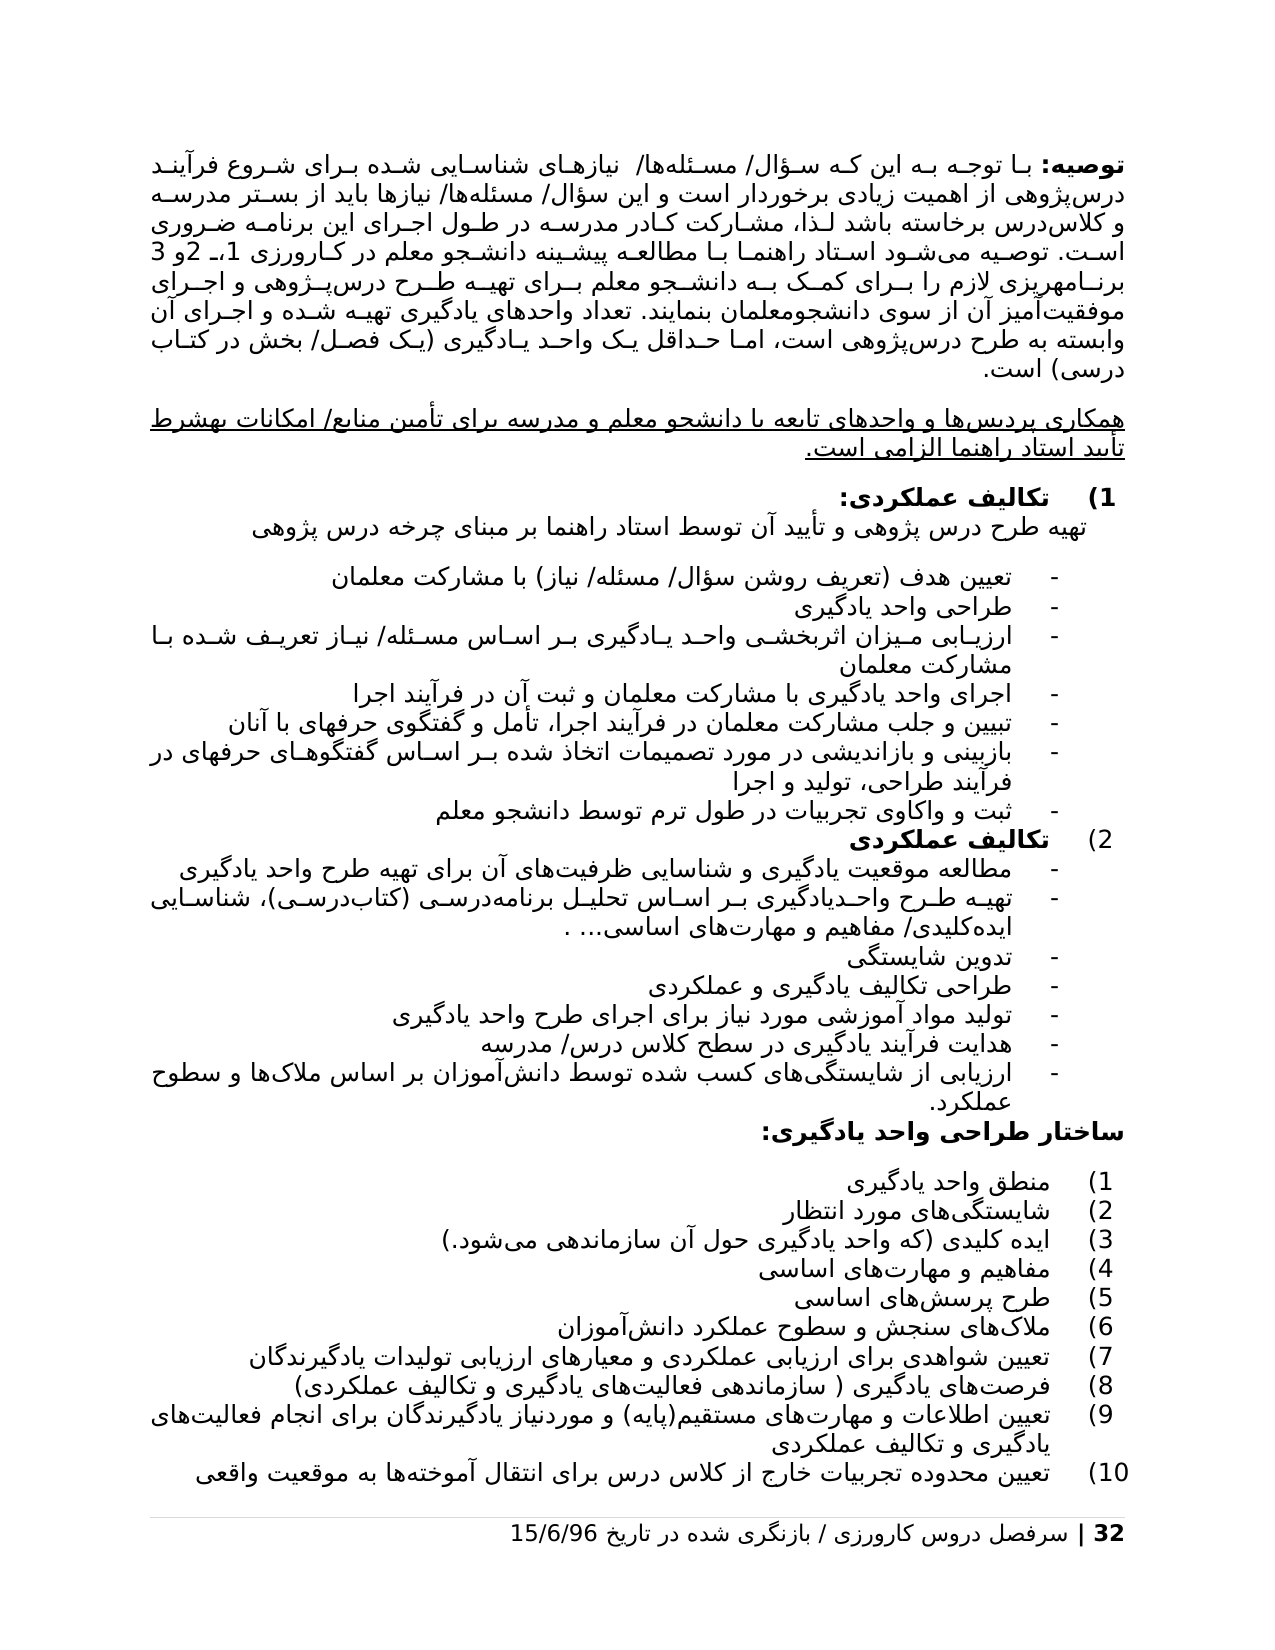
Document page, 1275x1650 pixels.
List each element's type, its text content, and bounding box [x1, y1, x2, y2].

list ارزیابی میزان اثربخشی واحد یادگیری بر اساس مسئله/ نیاز تعریف شده با مشارکت معلمان [150, 621, 1050, 679]
list تولید مواد آموزشی مورد نیاز برای اجرای طرح واحد یادگیری [150, 1000, 1050, 1029]
list فرصت‌های یادگیری ( سازماندهی فعالیت‌های یادگیری و تکالیف عملکردی) [150, 1371, 1088, 1400]
list ایده کلیدی (که واحد یادگیری حول آن سازماندهی می‌شود.) [150, 1225, 1088, 1254]
list هدایت فرآیند یادگیری در سطح کلاس درس/ مدرسه [150, 1029, 1050, 1058]
list طراحی تکالیف یادگیری و عملکردی [150, 971, 1050, 1000]
list ثبت و واکاوی تجربیات در طول ترم توسط دانشجو معلم [150, 796, 1050, 825]
list تهیه طرح واحدیادگیری بر اساس تحلیل برنامه‌درسی (کتاب‌درسی)، شناسایی ایده‌کلیدی/ مفاهیم و مهارت‌های اساسی... . [150, 883, 1050, 942]
list طرح پرسش‌های اساسی [150, 1283, 1088, 1312]
text همکاری پردیس‌ها و واحدهای تابعه با دانشجو معلم و مدرسه برای تأمین منابع/ امکانات به‏شرط تأیید استاد راهنما الزامی است. [150, 404, 1125, 429]
text توصیه: با توجه به این که سؤال/ مسئله‌ها/ نیازهای شناسایی شده برای شروع فرآیند درس‌پژوهی از اهمیت زیادی برخوردار است و این سؤال/ مسئله‌ها/ نیازها باید از بستر مدرسه و کلاس‌درس برخاسته باشد لذا، مشارکت کادر مدرسه در طول اجرای این برنامه ضروری است. توصیه می‌شود استاد راهنما با مطالعه پیشینه دانشجو معلم در کارورزی 1، 2و 3 برنامه‏ریزی لازم را برای کمک به دانشجو معلم برای تهیه طرح درس‌پژوهی و اجرای موفقیت‌آمیز آن از سوی دانشجومعلمان بنمایند. تعداد واحدهای یادگیری تهیه شده و اجرای آن وابسته به طرح درس‌پژوهی است، اما حداقل یک واحد یادگیری (یک فصل/ بخش در کتاب درسی) است. [150, 150, 1125, 383]
list طراحی واحد یادگیری [150, 592, 1050, 621]
list تعیین اطلاعات و مهارت‌های مستقیم(پایه) و موردنیاز یادگیرندگان برای انجام فعالیت‌های یادگیری و تکالیف عملکردی [150, 1400, 1088, 1458]
list مفاهیم و مهارت‌های اساسی [150, 1254, 1088, 1283]
list تکالیف عملکردی [150, 825, 1087, 854]
list ارزیابی از شایستگی‌های کسب شده توسط دانش‌آموزان بر اساس ملاک‌ها و سطوح عملکرد. [150, 1058, 1050, 1117]
list مطالعه موقعیت یادگیری و شناسایی ظرفیت‌های آن برای تهیه طرح واحد یادگیری [150, 854, 1050, 883]
list تعیین محدوده تجربیات خارج از کلاس درس برای انتقال آموخته‌ها به موقعیت واقعی [150, 1458, 1088, 1487]
list تکالیف عملکردی: [150, 483, 1087, 512]
text همکاری پردیس‌ها و واحدهای تابعه با دانشجو معلم و مدرسه برای تأمین منابع/ امکانات به‏شرط تأیید استاد راهنما الزامی است. [150, 431, 1125, 462]
list تعیین هدف (تعریف روشن سؤال/ مسئله/ نیاز) با مشارکت معلمان [150, 562, 1050, 592]
list ملاک‌های سنجش و سطوح عملکرد دانش‌آموزان [150, 1312, 1088, 1342]
list بازبینی و بازاندیشی در مورد تصمیمات اتخاذ شده بر اساس گفتگوهای حرفه‏ای در فرآیند طراحی، تولید و اجرا [150, 737, 1050, 796]
list اجرای واحد یادگیری با مشارکت معلمان و ثبت آن در فرآیند اجرا [150, 679, 1050, 708]
list تعیین شواهدی برای ارزیابی عملکردی و معیارهای ارزیابی تولیدات یادگیرندگان [150, 1342, 1088, 1371]
list تدوین شایستگی [150, 942, 1050, 971]
text ساختار طراحی واحد یادگیری: [150, 1117, 1125, 1146]
list منطق واحد یادگیری [150, 1167, 1088, 1196]
text تهیه طرح درس پژوهی و تأیید آن توسط استاد راهنما بر مبنای چرخه درس پژوهی [150, 512, 1087, 542]
list شایستگی‌های مورد انتظار [150, 1196, 1088, 1225]
list تبیین و جلب مشارکت معلمان در فرآیند اجرا، تأمل و گفتگوی حرفه‏ای با آنان [150, 708, 1050, 737]
